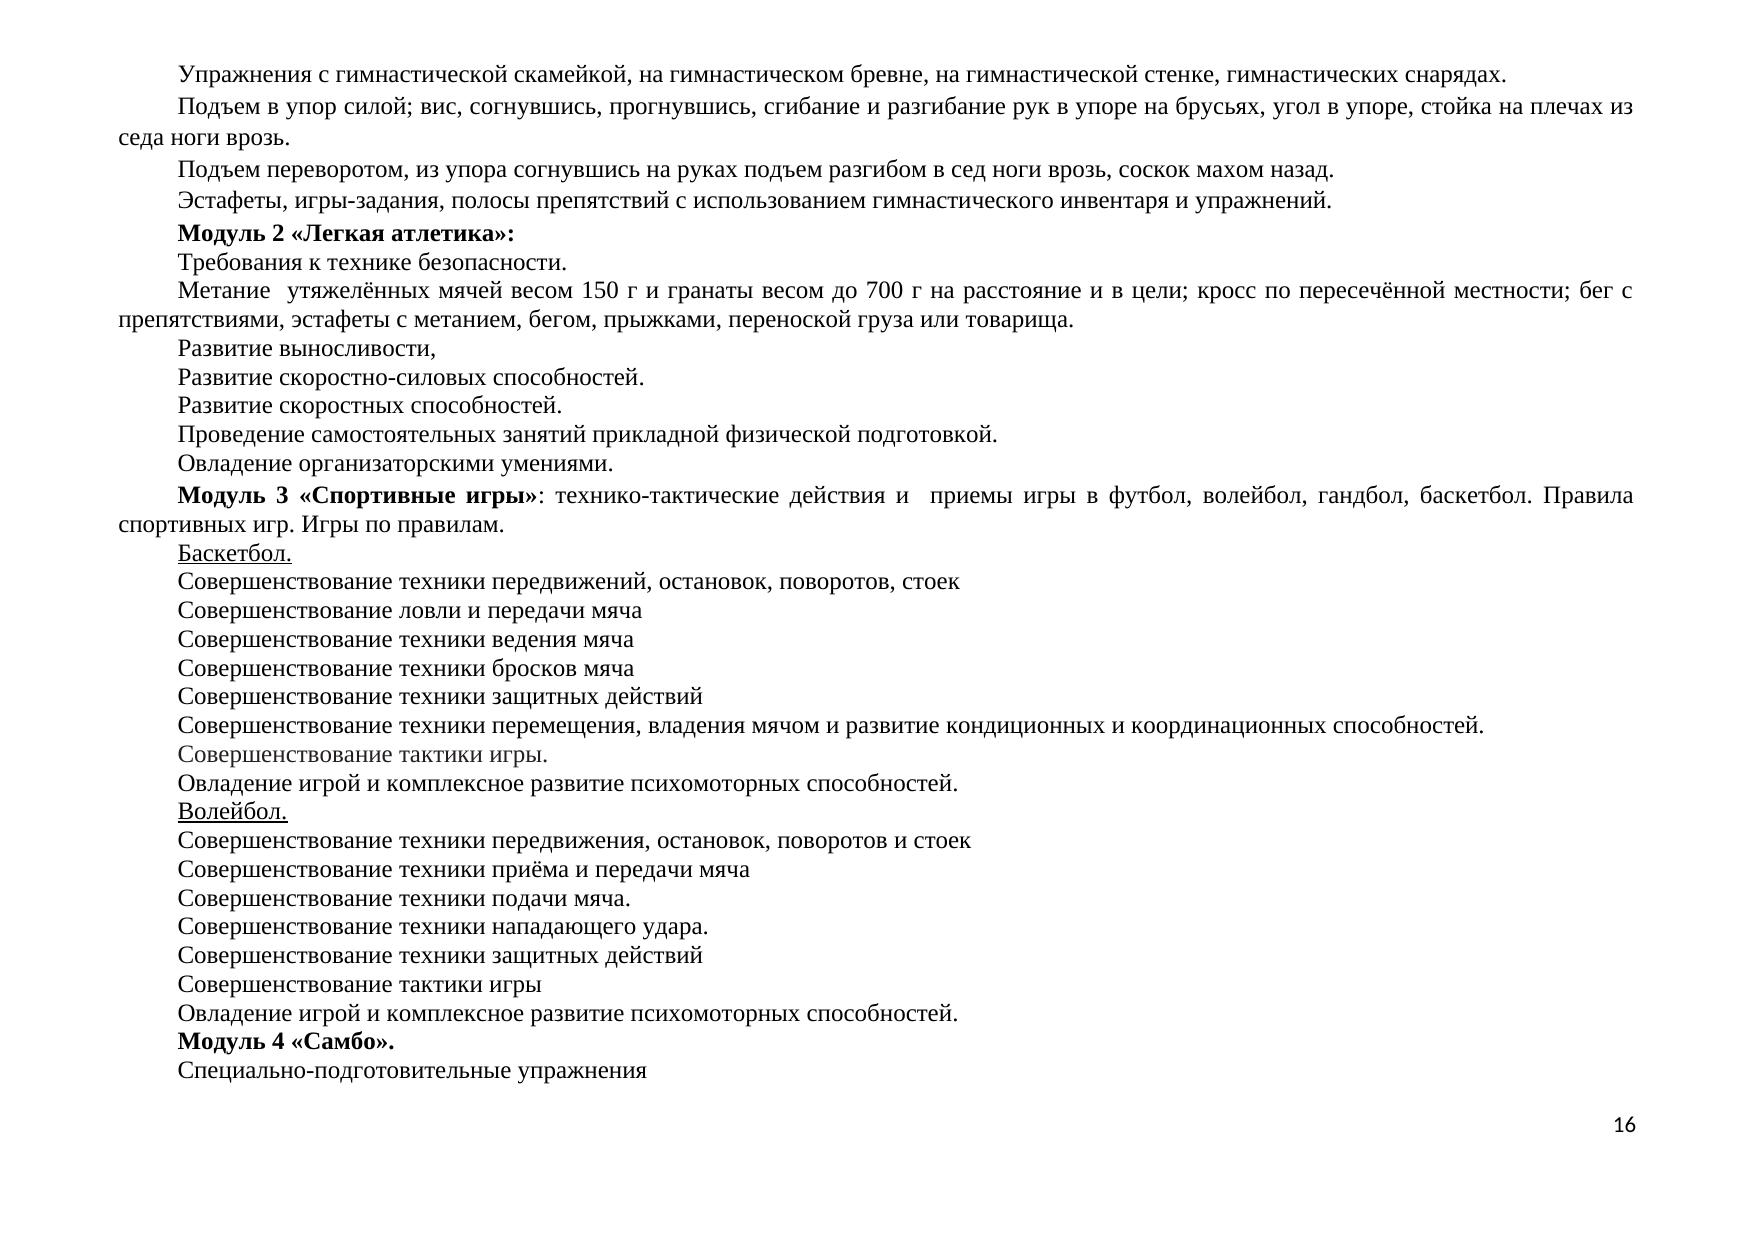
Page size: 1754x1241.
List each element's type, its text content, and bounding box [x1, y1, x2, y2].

text Подъем в упор силой; вис, согнувшись, прогнувшись, сгибание и разгибание рук в упоре на брусьях, угол в упоре, стойка на плечах из седа ноги врозь. [118, 91, 1636, 151]
text Совершенствование техники приёма и передачи мяча [118, 854, 1636, 883]
text Совершенствование техники нападающего удара. [118, 911, 1636, 940]
text Требования к технике безопасности. [118, 247, 1636, 275]
text Модуль 3 «Спортивные игры»: технико-тактические действия и приемы игры в футбол, волейбол, гандбол, баскетбол. Правила спортивных игр. Игры по правилам. [118, 480, 1636, 538]
text Развитие скоростно-силовых способностей. [118, 362, 1636, 390]
text Совершенствование техники подачи мяча. [118, 883, 1636, 911]
text Овладение организаторскими умениями. [118, 448, 1636, 477]
text Совершенствование техники защитных действий [118, 681, 1636, 710]
text Совершенствование тактики игры. [118, 739, 1636, 768]
text Совершенствование ловли и передачи мяча [118, 595, 1636, 624]
text Овладение игрой и комплексное развитие психомоторных способностей. [118, 768, 1636, 796]
text Совершенствование техники передвижения, остановок, поворотов и стоек [118, 825, 1636, 854]
text Овладение игрой и комплексное развитие психомоторных способностей. [118, 998, 1636, 1026]
text Модуль 4 «Самбо». [118, 1026, 1636, 1055]
text Проведение самостоятельных занятий прикладной физической подготовкой. [118, 419, 1636, 448]
text Специально-подготовительные упражнения [118, 1055, 1636, 1084]
text Совершенствование техники передвижений, остановок, поворотов, стоек [118, 566, 1636, 595]
text Совершенствование техники ведения мяча [118, 624, 1636, 653]
text Модуль 2 «Легкая атлетика»: [118, 218, 1636, 247]
text Подъем переворотом, из упора согнувшись на руках подъем разгибом в сед ноги врозь, соскок махом назад. [118, 154, 1636, 183]
text Метание утяжелённых мячей весом 150 г и гранаты весом до 700 г на расстояние и в цели; кросс по пересечённой местности; бег с препятствиями, эстафеты с метанием, бегом, прыжками, переноской груза или товарища. [118, 275, 1636, 333]
text Совершенствование техники бросков мяча [118, 653, 1636, 681]
text Упражнения с гимнастической скамейкой, на гимнастическом бревне, на гимнастической стенке, гимнастических снарядах. [118, 59, 1636, 88]
text Совершенствование техники перемещения, владения мячом и развитие кондиционных и координационных способностей. [118, 710, 1636, 739]
text Баскетбол. [118, 538, 1636, 566]
text Развитие скоростных способностей. [118, 390, 1636, 419]
text Совершенствование техники защитных действий [118, 940, 1636, 969]
text Эстафеты, игры-задания, полосы препятствий с использованием гимнастического инвентаря и упражнений. [118, 185, 1636, 214]
text Совершенствование тактики игры [118, 969, 1636, 998]
text Развитие выносливости, [118, 333, 1636, 362]
text Волейбол. [118, 796, 1636, 825]
